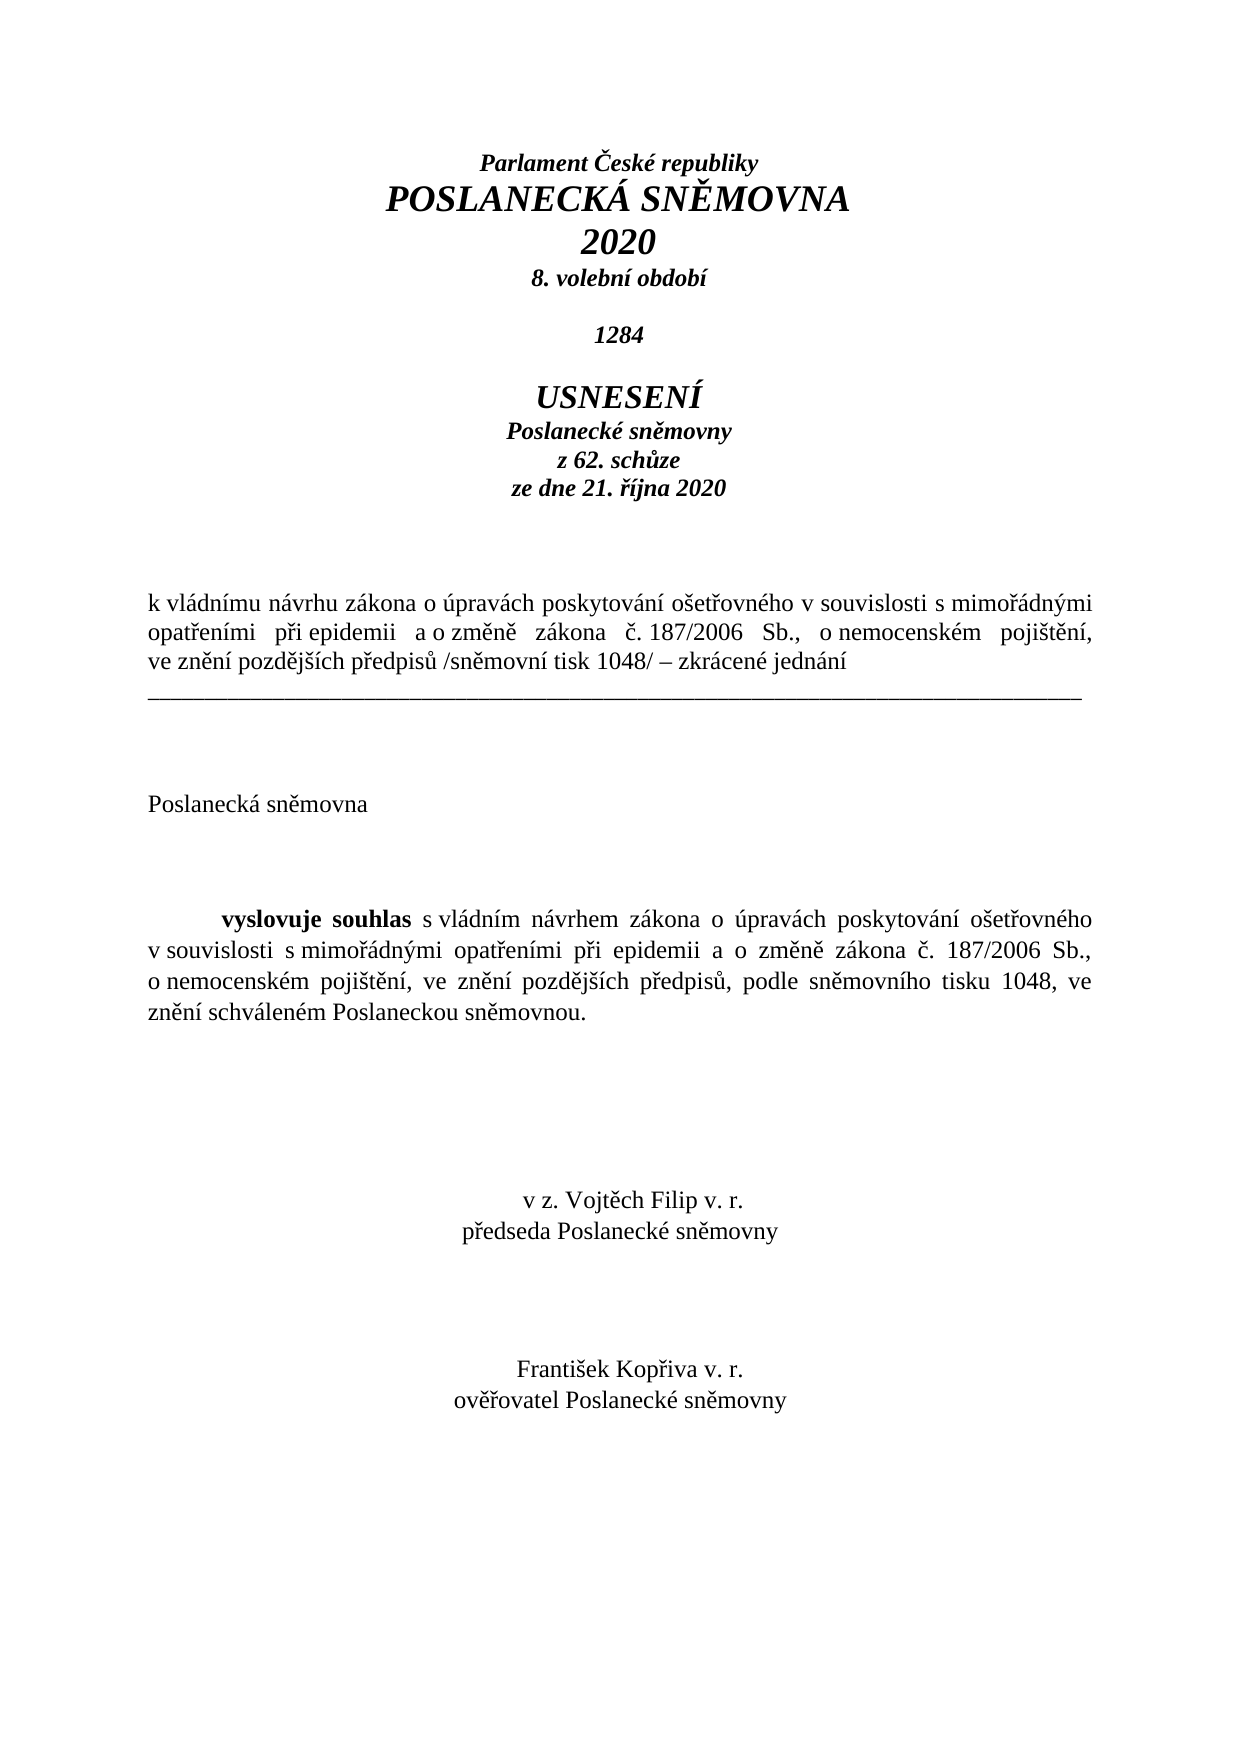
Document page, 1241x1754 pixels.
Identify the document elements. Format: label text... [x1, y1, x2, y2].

text POSLANECKÁ SNĚMOVNA [148, 176, 1093, 219]
text USNESENÍ [148, 378, 1093, 416]
text předseda Poslanecké sněmovny [148, 1216, 1093, 1245]
text 1284 [148, 320, 1093, 349]
text __________________________________________________________________________________ [148, 675, 1093, 703]
text ze dne 21. října 2020 [148, 473, 1093, 502]
text vyslovuje souhlas s vládním návrhem zákona o úpravách poskytování ošetřovného v souvislosti s mimořádnými opatřeními při epidemii a o změně zákona č. 187/2006 Sb., o nemocenském pojištění, ve znění pozdějších předpisů, podle sněmovního tisku 1048, ve znění schváleném Poslaneckou sněmovnou. [148, 904, 1093, 1026]
text k vládnímu návrhu zákona o úpravách poskytování ošetřovného v souvislosti s mimořádnými opatřeními při epidemii a o změně zákona č. 187/2006 Sb., o nemocenském pojištění, ve znění pozdějších předpisů /sněmovní tisk 1048/ – zkrácené jednání [148, 588, 1093, 675]
text ověřovatel Poslanecké sněmovny [148, 1386, 1093, 1414]
text Parlament České republiky [148, 148, 1093, 176]
text 2020 [148, 219, 1093, 263]
text v z. Vojtěch Filip v. r. [148, 1185, 1093, 1214]
text 8. volební období [148, 263, 1093, 291]
text Poslanecké sněmovny [148, 416, 1093, 445]
text Poslanecká sněmovna [148, 789, 1093, 818]
text František Kopřiva v. r. [148, 1354, 1093, 1383]
text z 62. schůze [148, 445, 1093, 473]
